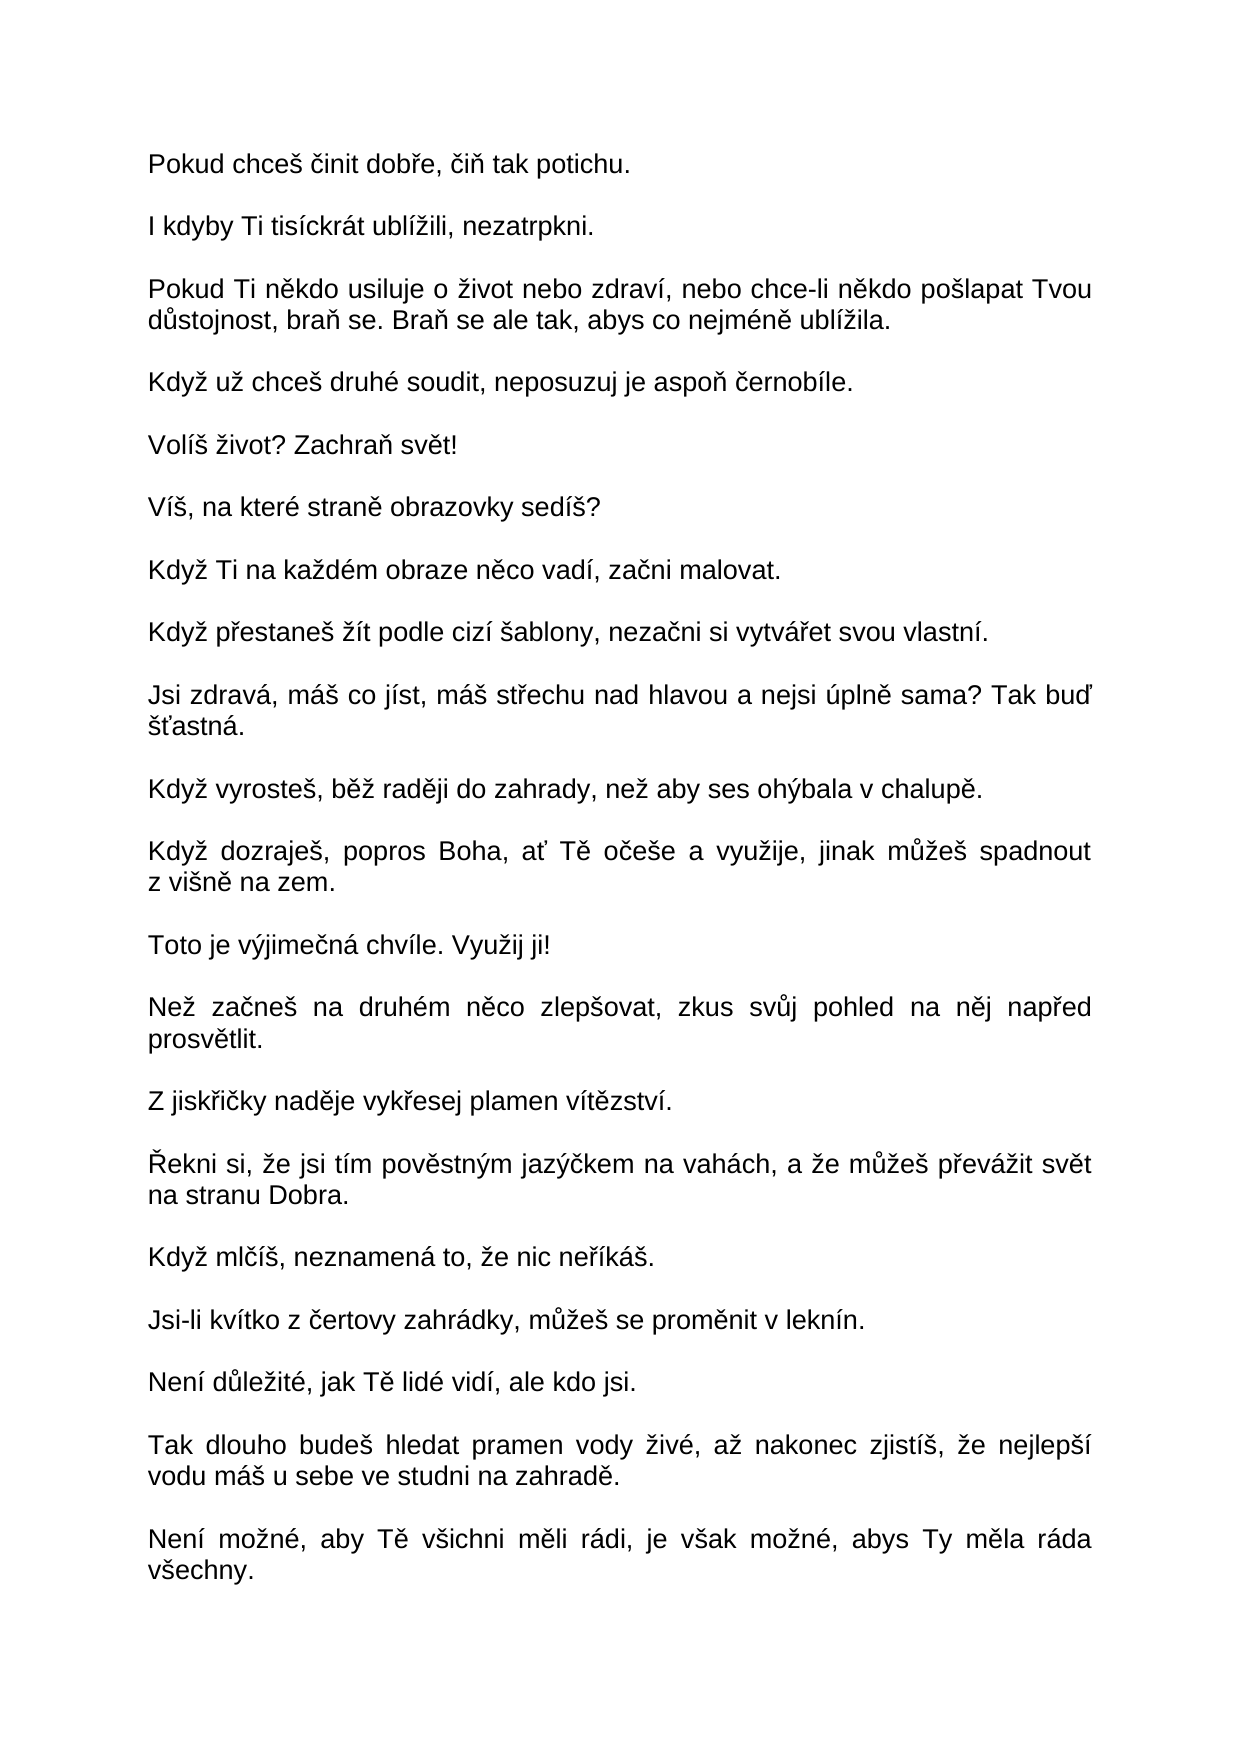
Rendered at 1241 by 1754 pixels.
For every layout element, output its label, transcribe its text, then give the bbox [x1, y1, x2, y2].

text Když Ti na každém obraze něco vadí, začni malovat. [148, 554, 1093, 585]
text I kdyby Ti tisíckrát ublížili, nezatrpkni. [148, 210, 1093, 241]
text Pokud Ti někdo usiluje o život nebo zdraví, nebo chce-li někdo pošlapat Tvou důstojnost, braň se. Braň se ale tak, abys co nejméně ublížila. [148, 273, 1093, 335]
text Řekni si, že jsi tím pověstným jazýčkem na vahách, a že můžeš převážit svět na stranu Dobra. [148, 1148, 1093, 1210]
text Z jiskřičky naděje vykřesej plamen vítězství. [148, 1085, 1093, 1116]
text Když mlčíš, neznamená to, že nic neříkáš. [148, 1241, 1093, 1273]
text Víš, na které straně obrazovky sedíš? [148, 491, 1093, 523]
text Když vyrosteš, běž raději do zahrady, než aby ses ohýbala v chalupě. [148, 773, 1093, 804]
text Není možné, aby Tě všichni měli rádi, je však možné, abys Ty měla ráda všechny. [148, 1523, 1093, 1585]
text Jsi-li kvítko z čertovy zahrádky, můžeš se proměnit v leknín. [148, 1304, 1093, 1335]
text Když přestaneš žít podle cizí šablony, nezačni si vytvářet svou vlastní. [148, 616, 1093, 648]
text Volíš život? Zachraň svět! [148, 429, 1093, 460]
text Toto je výjimečná chvíle. Využij ji! [148, 929, 1093, 960]
text Tak dlouho budeš hledat pramen vody živé, až nakonec zjistíš, že nejlepší vodu máš u sebe ve studni na zahradě. [148, 1429, 1093, 1491]
text Než začneš na druhém něco zlepšovat, zkus svůj pohled na něj napřed prosvětlit. [148, 991, 1093, 1054]
text Když dozraješ, popros Boha, ať Tě očeše a využije, jinak můžeš spadnout z višně na zem. [148, 835, 1093, 898]
text Když už chceš druhé soudit, neposuzuj je aspoň černobíle. [148, 366, 1093, 398]
text Není důležité, jak Tě lidé vidí, ale kdo jsi. [148, 1366, 1093, 1398]
text Pokud chceš činit dobře, čiň tak potichu. [148, 148, 1093, 179]
text Jsi zdravá, máš co jíst, máš střechu nad hlavou a nejsi úplně sama? Tak buď šťastná. [148, 679, 1093, 741]
